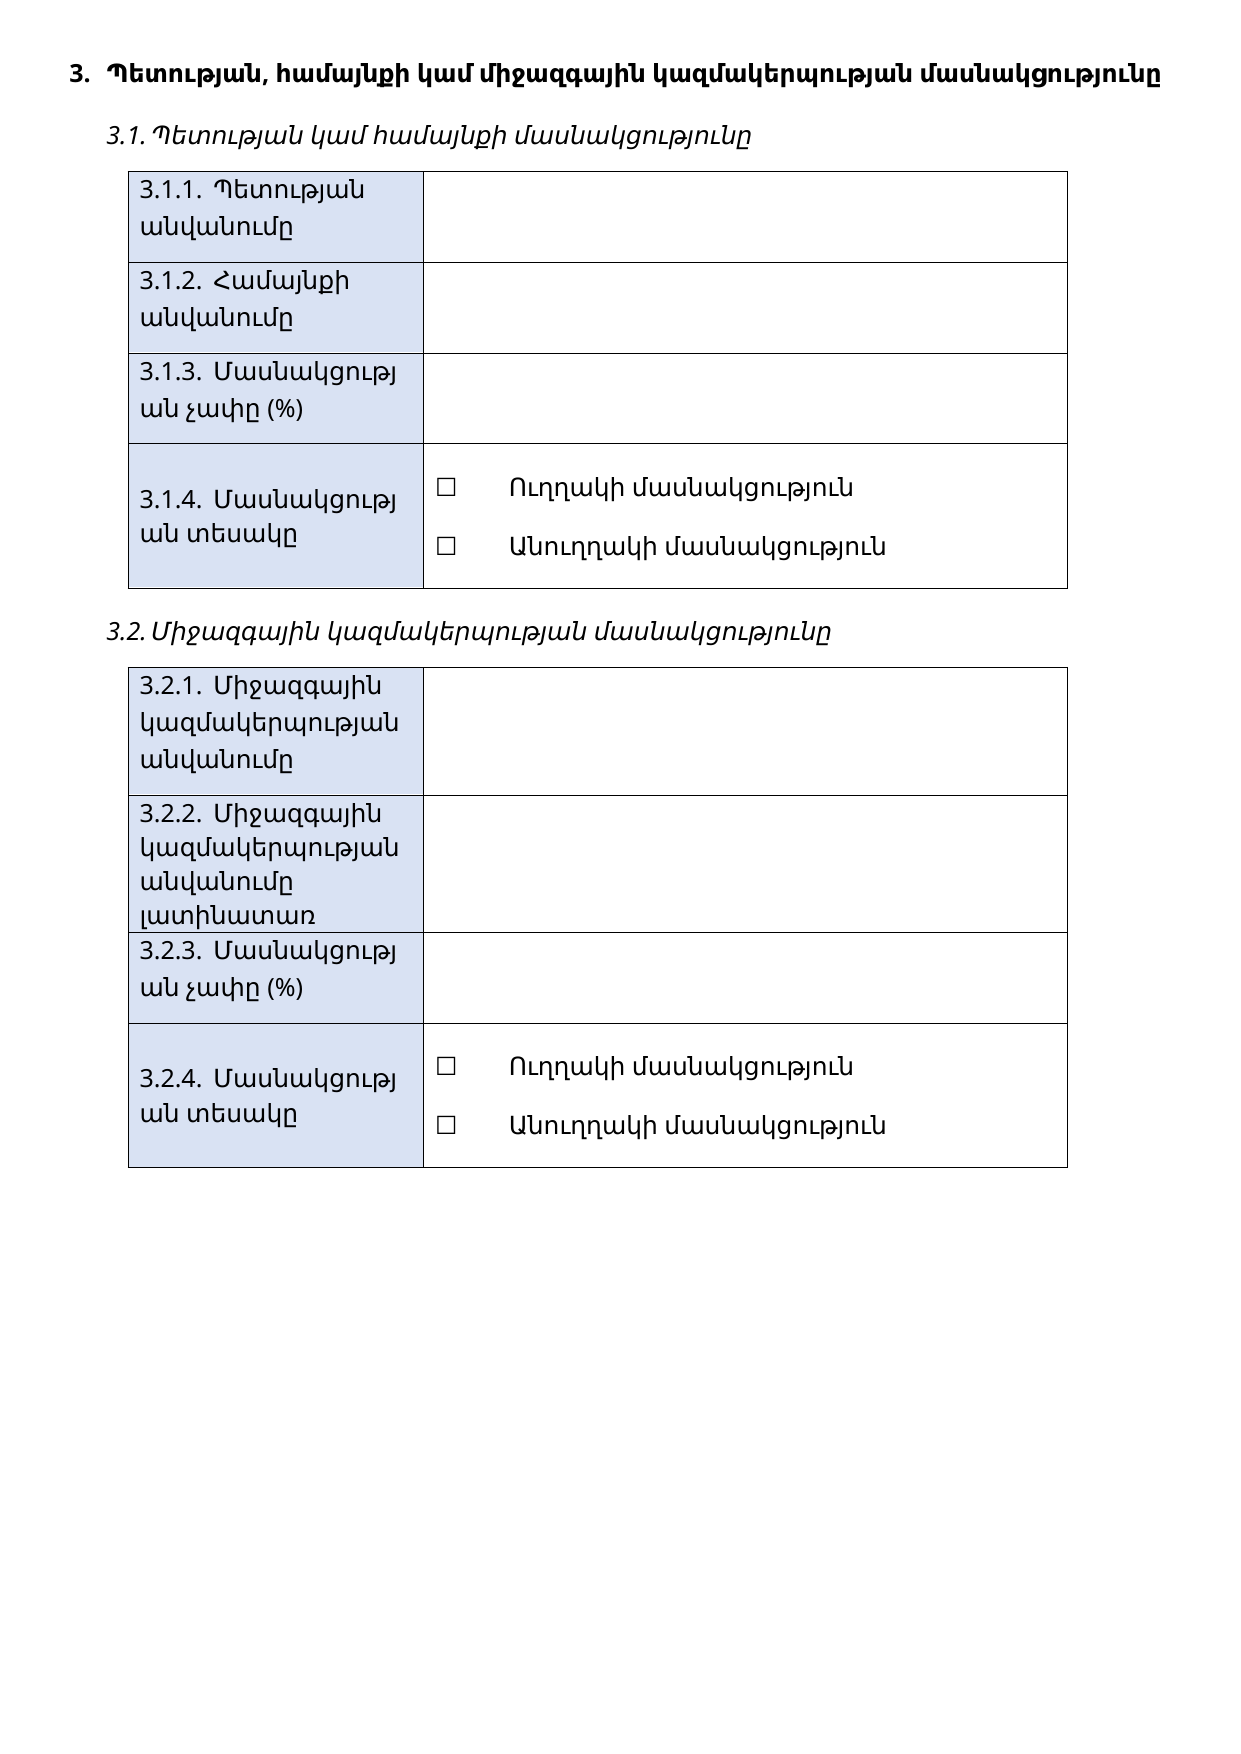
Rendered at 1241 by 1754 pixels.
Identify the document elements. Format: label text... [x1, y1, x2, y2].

table_cell Մասնակցության տեսակը [129, 444, 423, 587]
table_cell Մասնակցության տեսակը [129, 1024, 423, 1167]
table_cell [424, 263, 1067, 352]
list Միջազգային կազմակերպության մասնակցությունը [106, 613, 1167, 647]
table_cell ☐ Ուղղակի մասնակցություն ☐ Անուղղակի մասնակցություն [424, 444, 1067, 587]
table_header Պետության անվանումը [129, 172, 423, 262]
table_cell [424, 796, 1067, 932]
table_cell [424, 933, 1067, 1023]
table_cell Համայնքի անվանումը [129, 263, 423, 352]
table_cell Մասնակցության չափը (%) [129, 933, 423, 1023]
table_cell [424, 354, 1067, 443]
table_header [424, 668, 1067, 794]
table_cell Մասնակցության չափը (%) [129, 354, 423, 443]
table_cell Միջազգային կազմակերպության անվանումը լատինատառ [129, 796, 423, 932]
table_header [424, 172, 1067, 262]
list Պետության կամ համայնքի մասնակցությունը [106, 117, 1167, 151]
table_header Միջազգային կազմակերպության անվանումը [129, 668, 423, 794]
list Պետության, համայնքի կամ միջազգային կազմակերպության մասնակցությունը [69, 56, 1167, 89]
table_cell ☐ Ուղղակի մասնակցություն ☐ Անուղղակի մասնակցություն [424, 1024, 1067, 1167]
